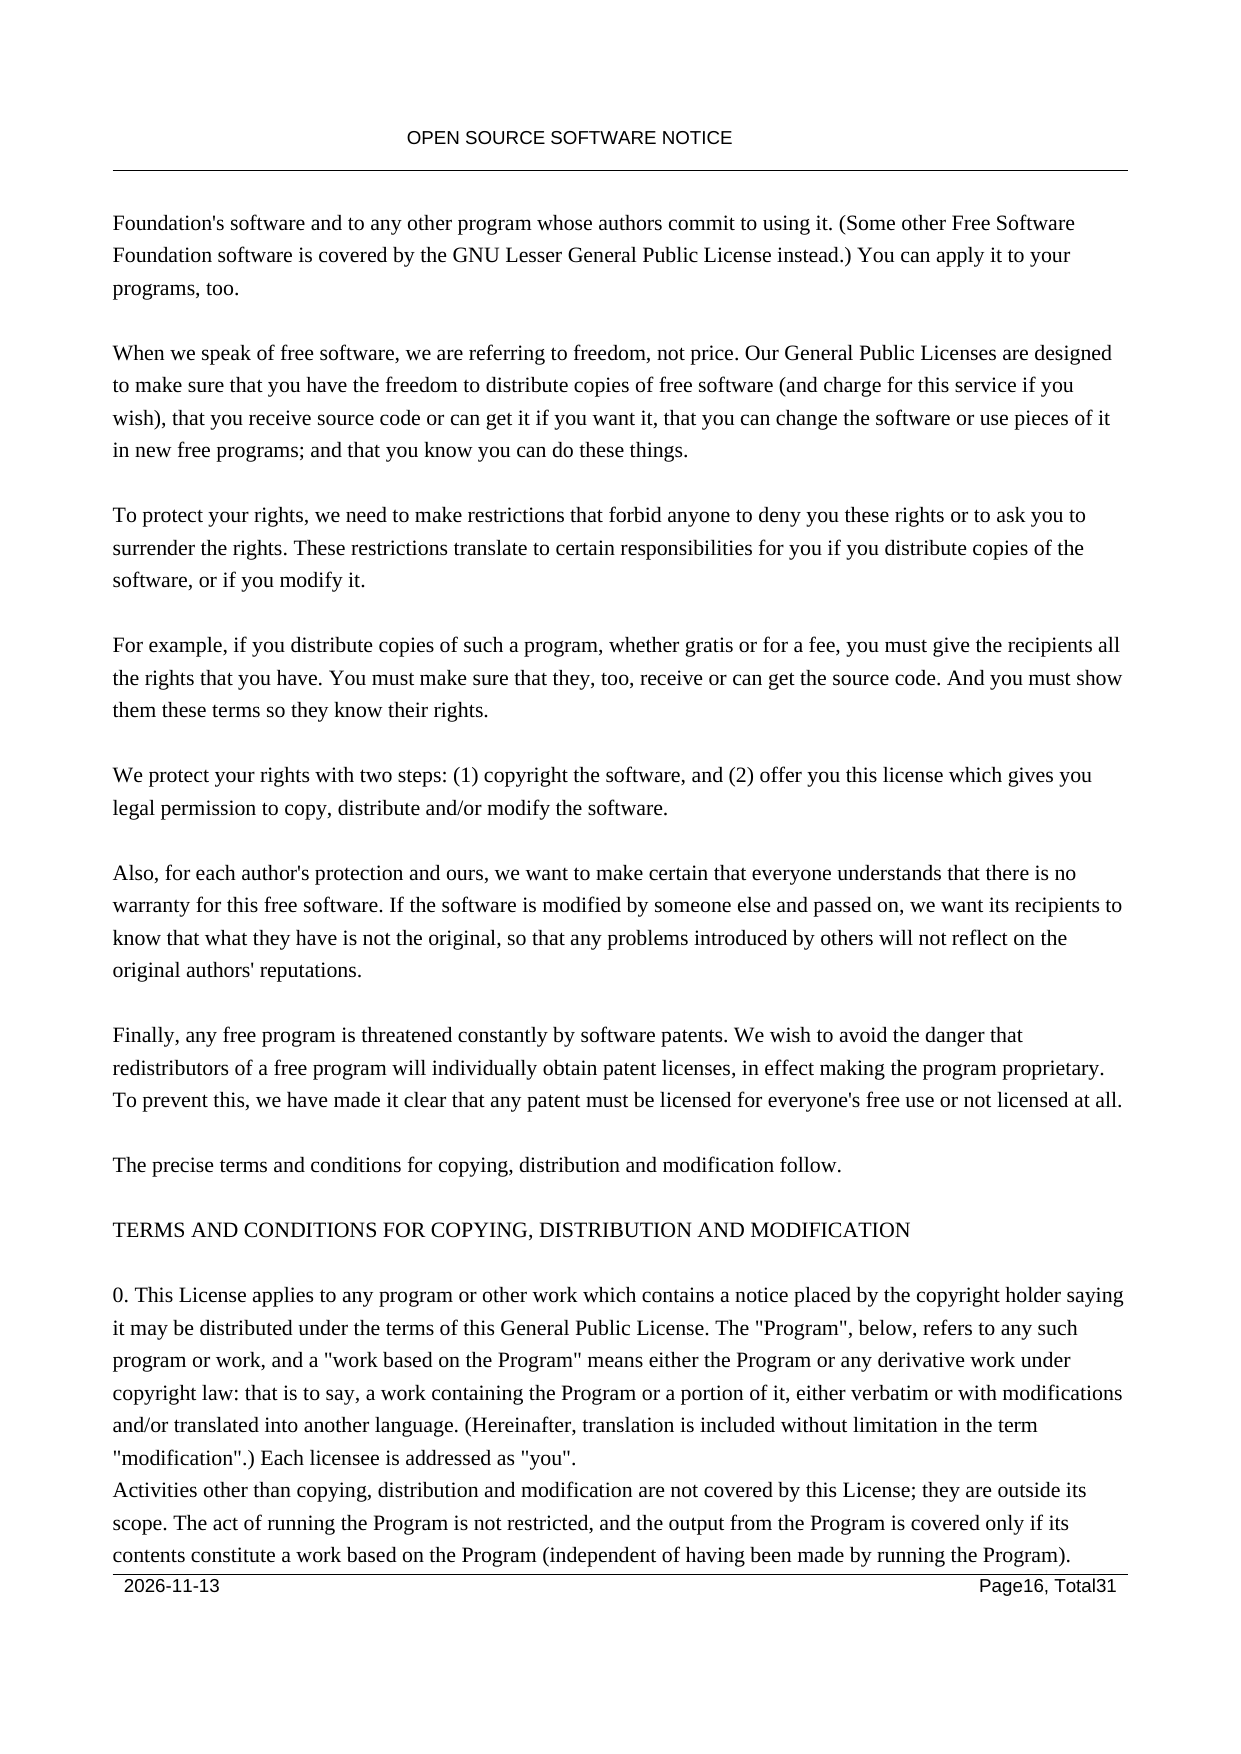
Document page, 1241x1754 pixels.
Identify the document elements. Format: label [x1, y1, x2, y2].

text [112, 206, 1128, 1571]
